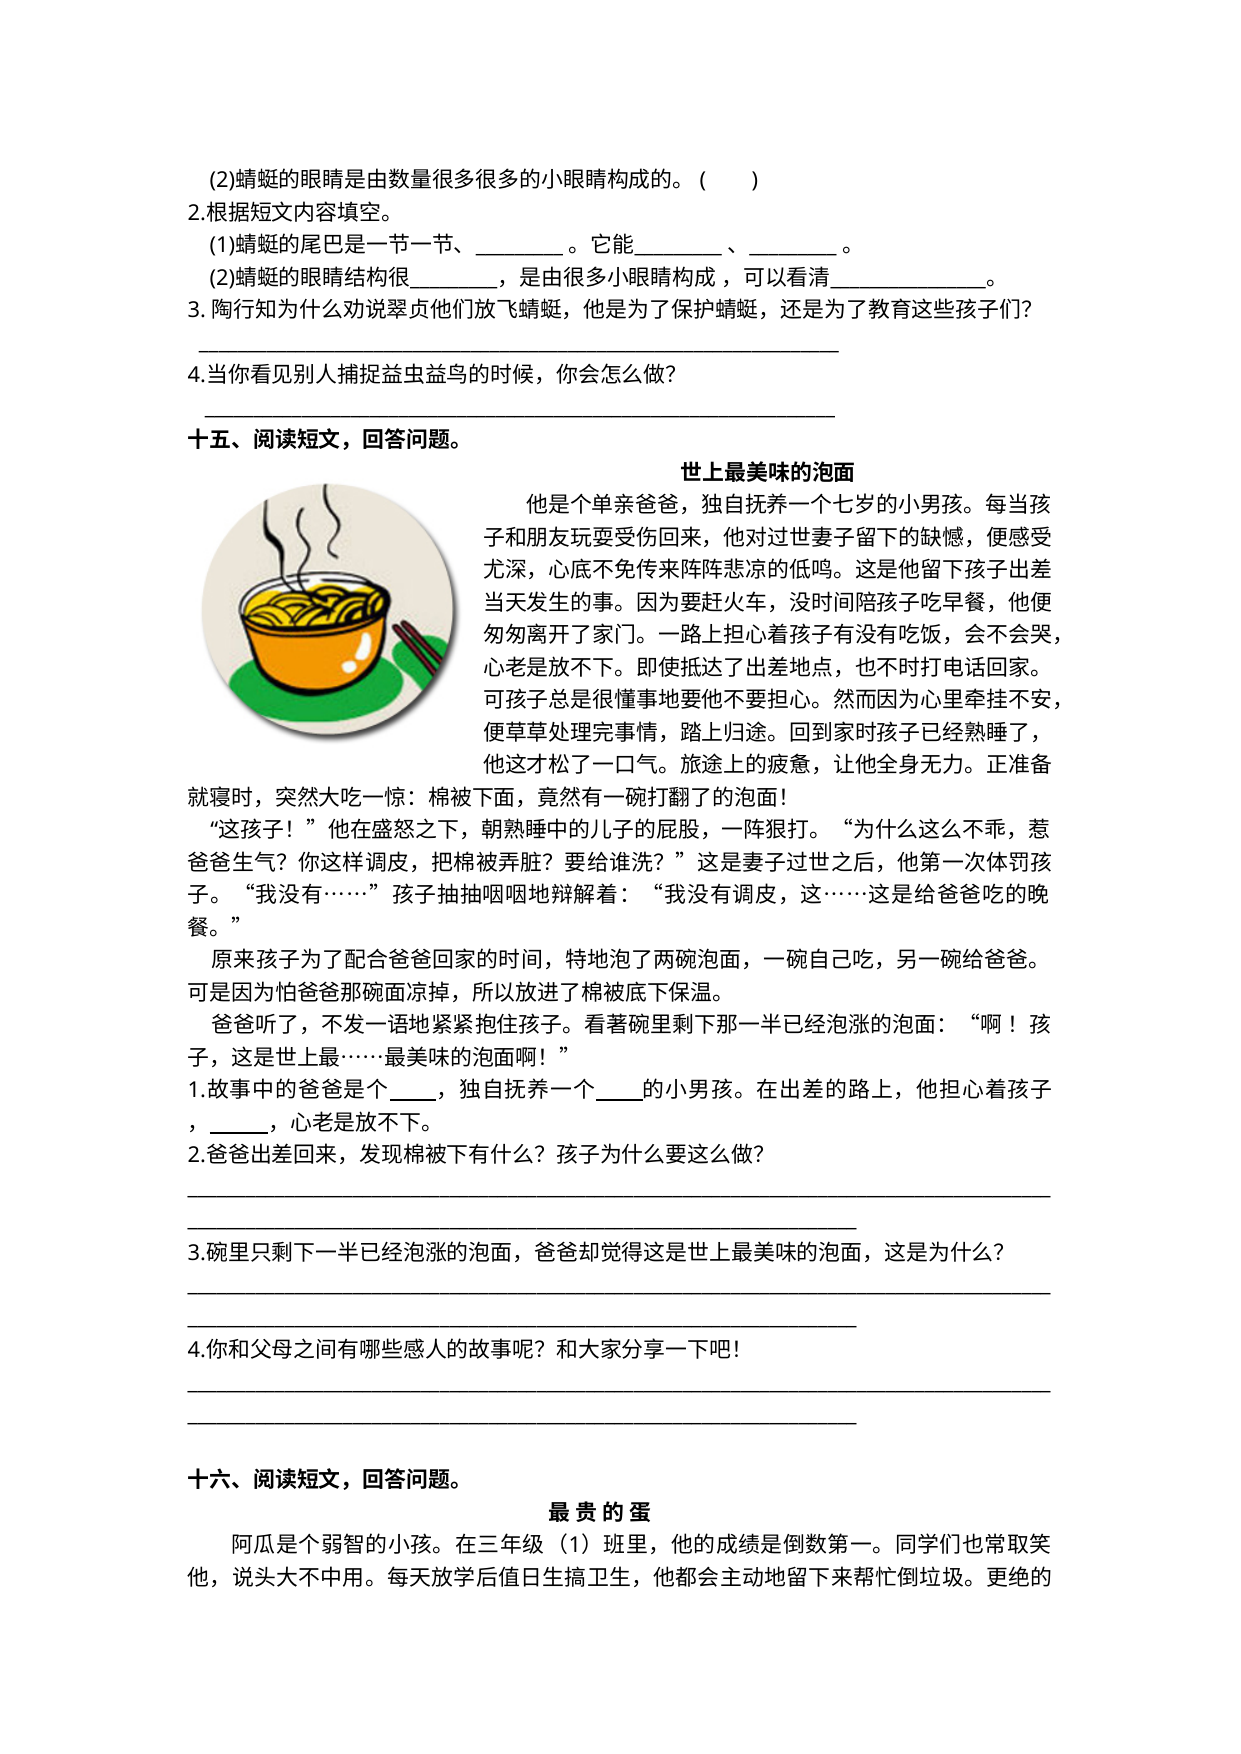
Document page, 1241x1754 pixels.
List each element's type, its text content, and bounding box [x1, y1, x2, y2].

text 4.当你看见别人捕捉益虫益鸟的时候，你会怎么做？ [187, 357, 1053, 389]
text 3. 陶行知为什么劝说翠贞他们放飞蜻蜓，他是为了保护蜻蜓，还是为了教育这些孩子们？ [187, 292, 1053, 324]
text (2)蜻蜓的眼睛是由数量很多很多的小眼睛构成的。 ( ) [187, 162, 1053, 194]
text (1)蜻蜓的尾巴是一节一节、_________ 。它能_________ 、_________ 。 [187, 227, 1053, 259]
text _________________________________________________________________ [187, 389, 1053, 422]
text ______________________________________________________________________________________________________________________________________________________________ [187, 1267, 1053, 1332]
text 十六、阅读短文，回答问题。 [187, 1462, 1053, 1494]
text 他是个单亲爸爸，独自抚养一个七岁的小男孩。每当孩子和朋友玩耍受伤回来，他对过世妻子留下的缺憾，便感受尤深，心底不免传来阵阵悲凉的低鸣。这是他留下孩子出差当天发生的事。因为要赶火车，没时间陪孩子吃早餐，他便匆匆离开了家门。一路上担心着孩子有没有吃饭，会不会哭，心老是放不下。即使抵达了出差地点，也不时打电话回家。 可孩子总是很懂事地要他不要担心。然而因为心里牵挂不安，便草草处理完事情，踏上归途。回到家时孩子已经熟睡了，他这才松了一口气。旅途上的疲惫，让他全身无力。正准备就寝时，突然大吃一惊：棉被下面，竟然有一碗打翻了的泡面！ “这孩子！”他在盛怒之下，朝熟睡中的儿子的屁股，一阵狠打。“为什么这么不乖，惹爸爸生气？你这样调皮，把棉被弄脏？要给谁洗？”这是妻子过世之后，他第一次体罚孩子。“我没有……”孩子抽抽咽咽地辩解着：“我没有调皮，这……这是给爸爸吃的晚餐。” 原来孩子为了配合爸爸回家的时间，特地泡了两碗泡面，一碗自己吃，另一碗给爸爸。可是因为怕爸爸那碗面凉掉，所以放进了棉被底下保温。 爸爸听了，不发一语地紧紧抱住孩子。看著碗里剩下那一半已经泡涨的泡面：“啊 ！孩子，这是世上最……最美味的泡面啊！” [187, 487, 1053, 1072]
text 2.爸爸出差回来，发现棉被下有什么？孩子为什么要这么做？ [187, 1137, 1053, 1169]
text ______________________________________________________________________________________________________________________________________________________________ [187, 1364, 1053, 1429]
text 1.故事中的爸爸是个 ，独自抚养一个 的小男孩。在出差的路上，他担心着孩子 ， ，心老是放不下。 [187, 1072, 1053, 1137]
text 世上最美味的泡面 [187, 454, 1053, 487]
text 2.根据短文内容填空。 [187, 194, 1053, 227]
text 4.你和父母之间有哪些感人的故事呢？和大家分享一下吧！ [187, 1332, 1053, 1364]
text (2)蜻蜓的眼睛结构很_________，是由很多小眼睛构成 ，可以看清________________。 [187, 259, 1053, 292]
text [187, 1527, 1053, 1592]
text 十五、阅读短文，回答问题。 [187, 422, 1053, 454]
text ______________________________________________________________________________________________________________________________________________________________ [187, 1169, 1053, 1234]
text 3.碗里只剩下一半已经泡涨的泡面，爸爸却觉得这是世上最美味的泡面，这是为什么？ [187, 1234, 1053, 1267]
text 最 贵 的 蛋 [187, 1494, 1053, 1527]
text __________________________________________________________________ [187, 324, 1053, 357]
